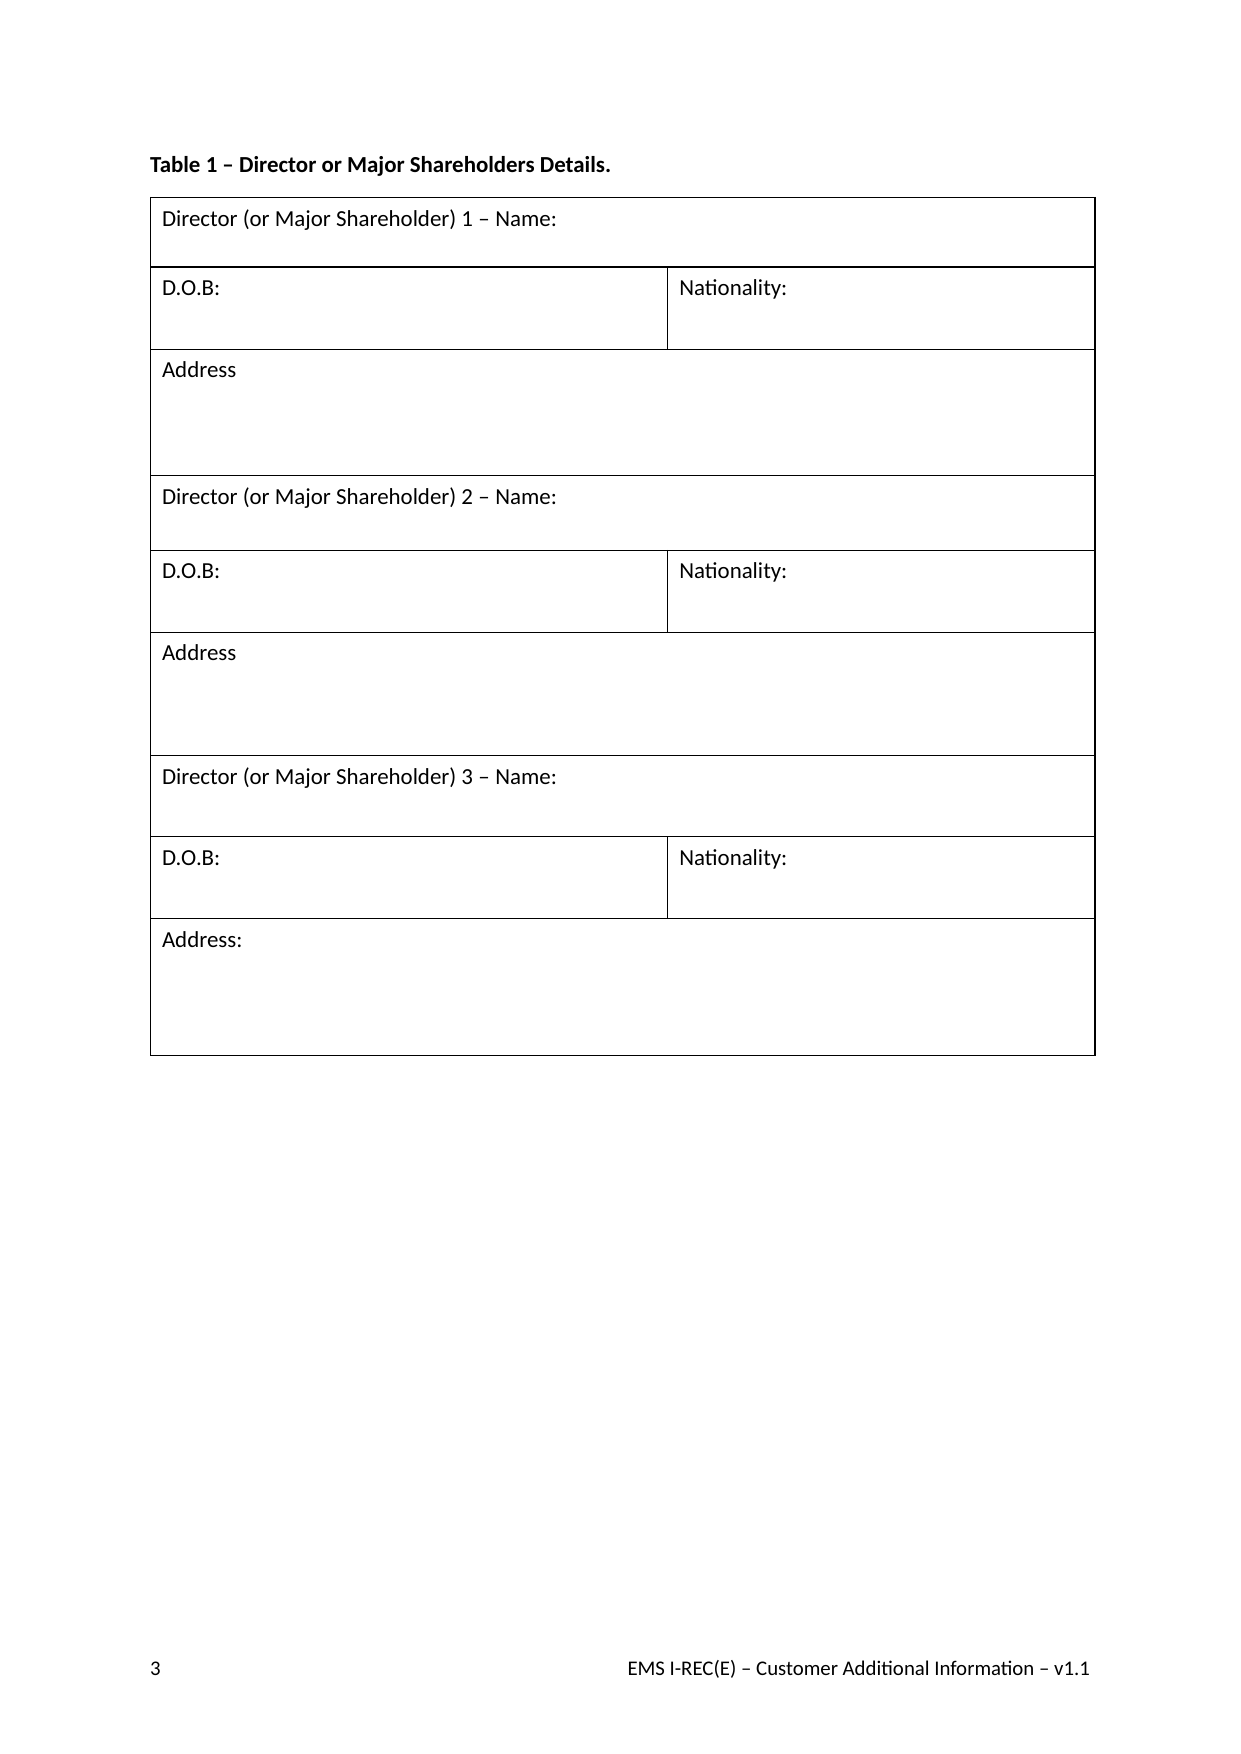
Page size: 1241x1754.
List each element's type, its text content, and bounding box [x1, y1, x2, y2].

table_cell Nationality: [668, 551, 1094, 632]
table_header Director (or Major Shareholder) 1 – Name: [151, 198, 1094, 266]
table_cell Nationality: [668, 837, 1094, 918]
table_cell D.O.B: [151, 551, 667, 632]
table_cell Nationality: [668, 268, 1094, 348]
table_cell D.O.B: [151, 268, 667, 348]
table_cell Address: [151, 919, 1094, 1055]
table_cell Director (or Major Shareholder) 3 – Name: [151, 756, 1094, 836]
table_cell D.O.B: [151, 837, 667, 918]
table_cell Director (or Major Shareholder) 2 – Name: [151, 476, 1094, 550]
table_cell Address [151, 633, 1094, 755]
table_cell Address [151, 350, 1094, 475]
text Table 1 – Director or Major Shareholders Details. [150, 150, 1090, 178]
